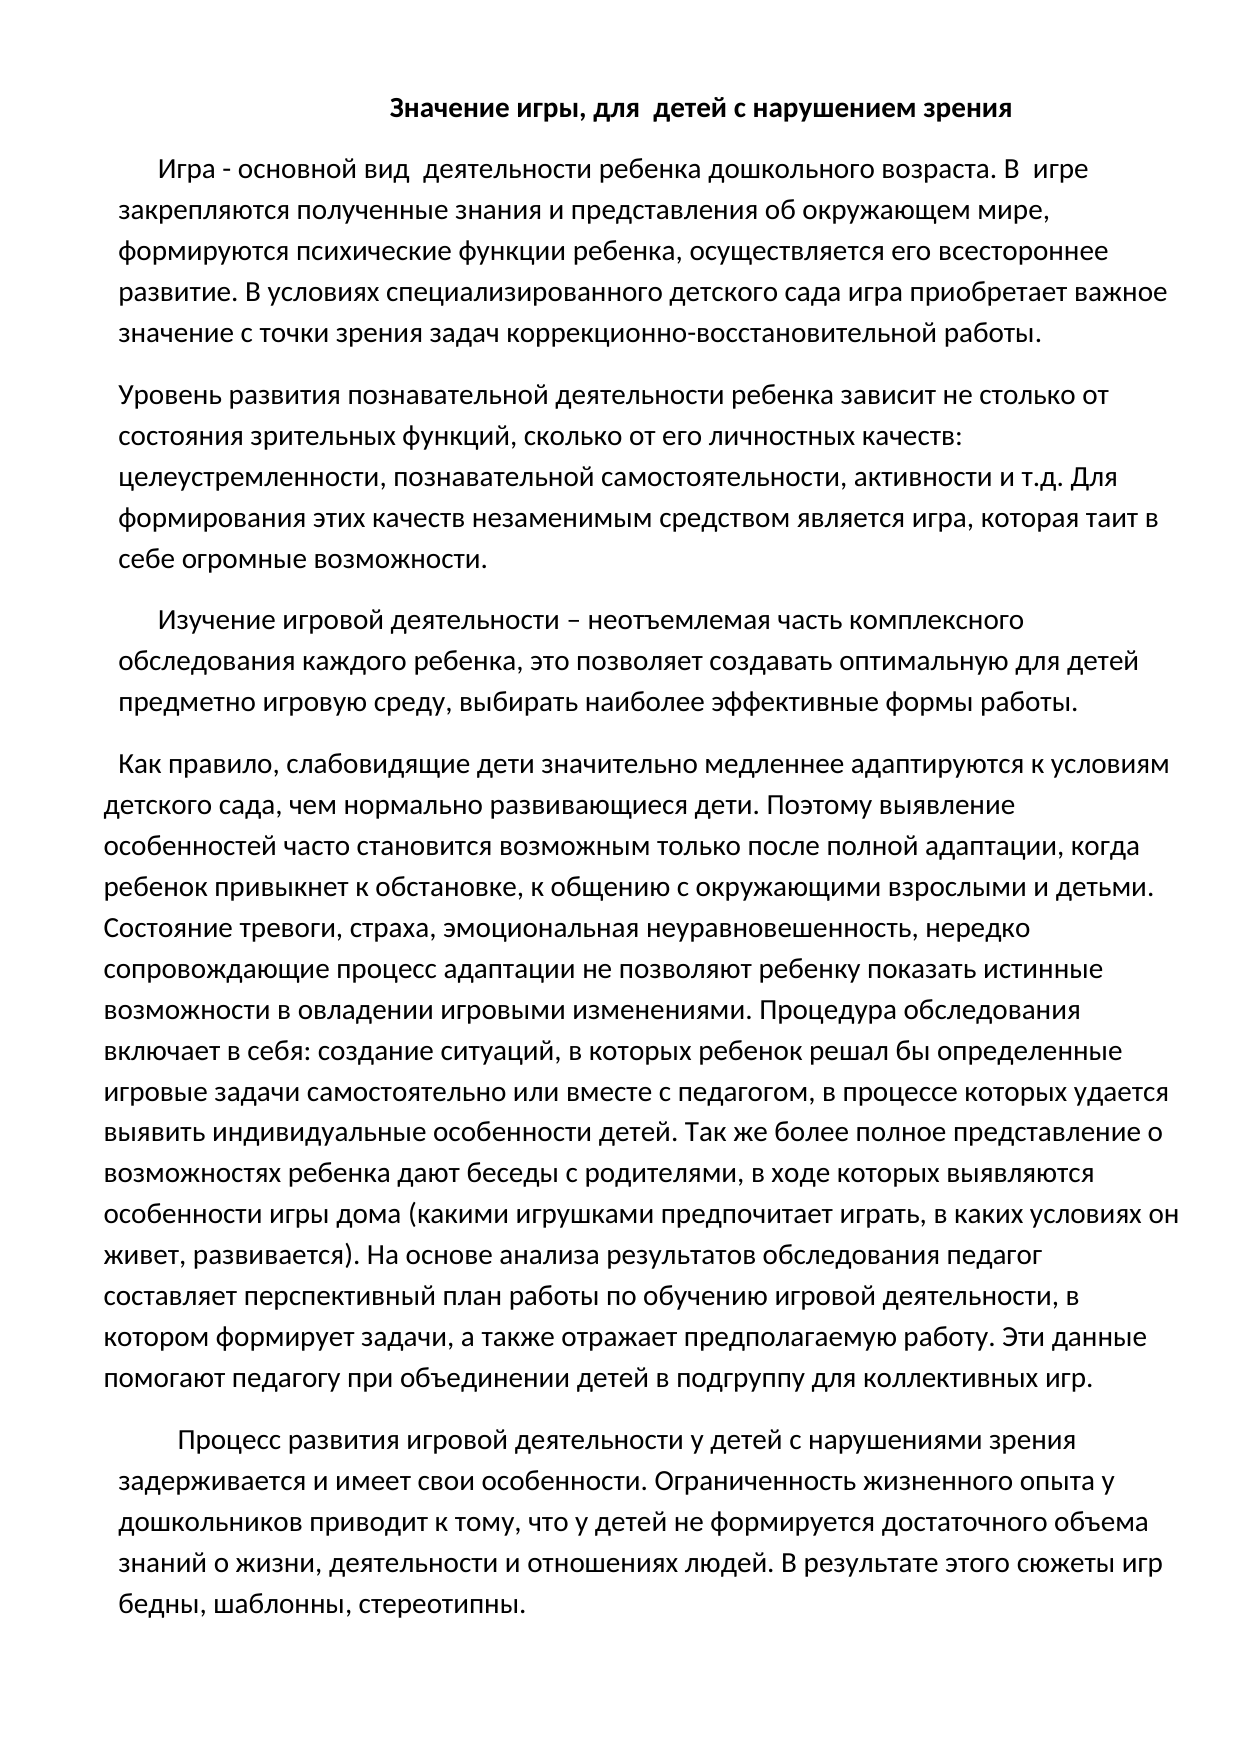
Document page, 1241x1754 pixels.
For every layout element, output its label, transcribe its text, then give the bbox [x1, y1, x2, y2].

text Процесс развития игровой деятельности у детей с нарушениями зрения задерживается и имеет свои особенности. Ограниченность жизненного опыта у дошкольников приводит к тому, что у детей не формируется достаточного объема знаний о жизни, деятельности и отношениях людей. В результате этого сюжеты игр бедны, шаблонны, стереотипны. [118, 1421, 1181, 1620]
text Изучение игровой деятельности – неотъемлемая часть комплексного обследования каждого ребенка, это позволяет создавать оптимальную для детей предметно игровую среду, выбирать наиболее эффективные формы работы. [118, 601, 1181, 719]
text Игра - основной вид деятельности ребенка дошкольного возраста. В игре закрепляются полученные знания и представления об окружающем мире, формируются психические функции ребенка, осуществляется его всестороннее развитие. В условиях специализированного детского сада игра приобретает важное значение с точки зрения задач коррекционно-восстановительной работы. [118, 150, 1181, 350]
text Уровень развития познавательной деятельности ребенка зависит не столько от состояния зрительных функций, сколько от его личностных качеств: целеустремленности, познавательной самостоятельности, активности и т.д. Для формирования этих качеств незаменимым средством является игра, которая таит в себе огромные возможности. [118, 376, 1181, 575]
text Значение игры, для детей с нарушением зрения [177, 89, 1226, 124]
text Как правило, слабовидящие дети значительно медленнее адаптируются к условиям детского сада, чем нормально развивающиеся дети. Поэтому выявление особенностей часто становится возможным только после полной адаптации, когда ребенок привыкнет к обстановке, к общению с окружающими взрослыми и детьми. Состояние тревоги, страха, эмоциональная неуравновешенность, нередко сопровождающие процесс адаптации не позволяют ребенку показать истинные возможности в овладении игровыми изменениями. Процедура обследования включает в себя: создание ситуаций, в которых ребенок решал бы определенные игровые задачи самостоятельно или вместе с педагогом, в процессе которых удается выявить индивидуальные особенности детей. Так же более полное представление о возможностях ребенка дают беседы с родителями, в ходе которых выявляются особенности игры дома (какими игрушками предпочитает играть, в каких условиях он живет, развивается). На основе анализа результатов обследования педагог составляет перспективный план работы по обучению игровой деятельности, в котором формирует задачи, а также отражает предполагаемую работу. Эти данные помогают педагогу при объединении детей в подгруппу для коллективных игр. [103, 745, 1181, 1395]
